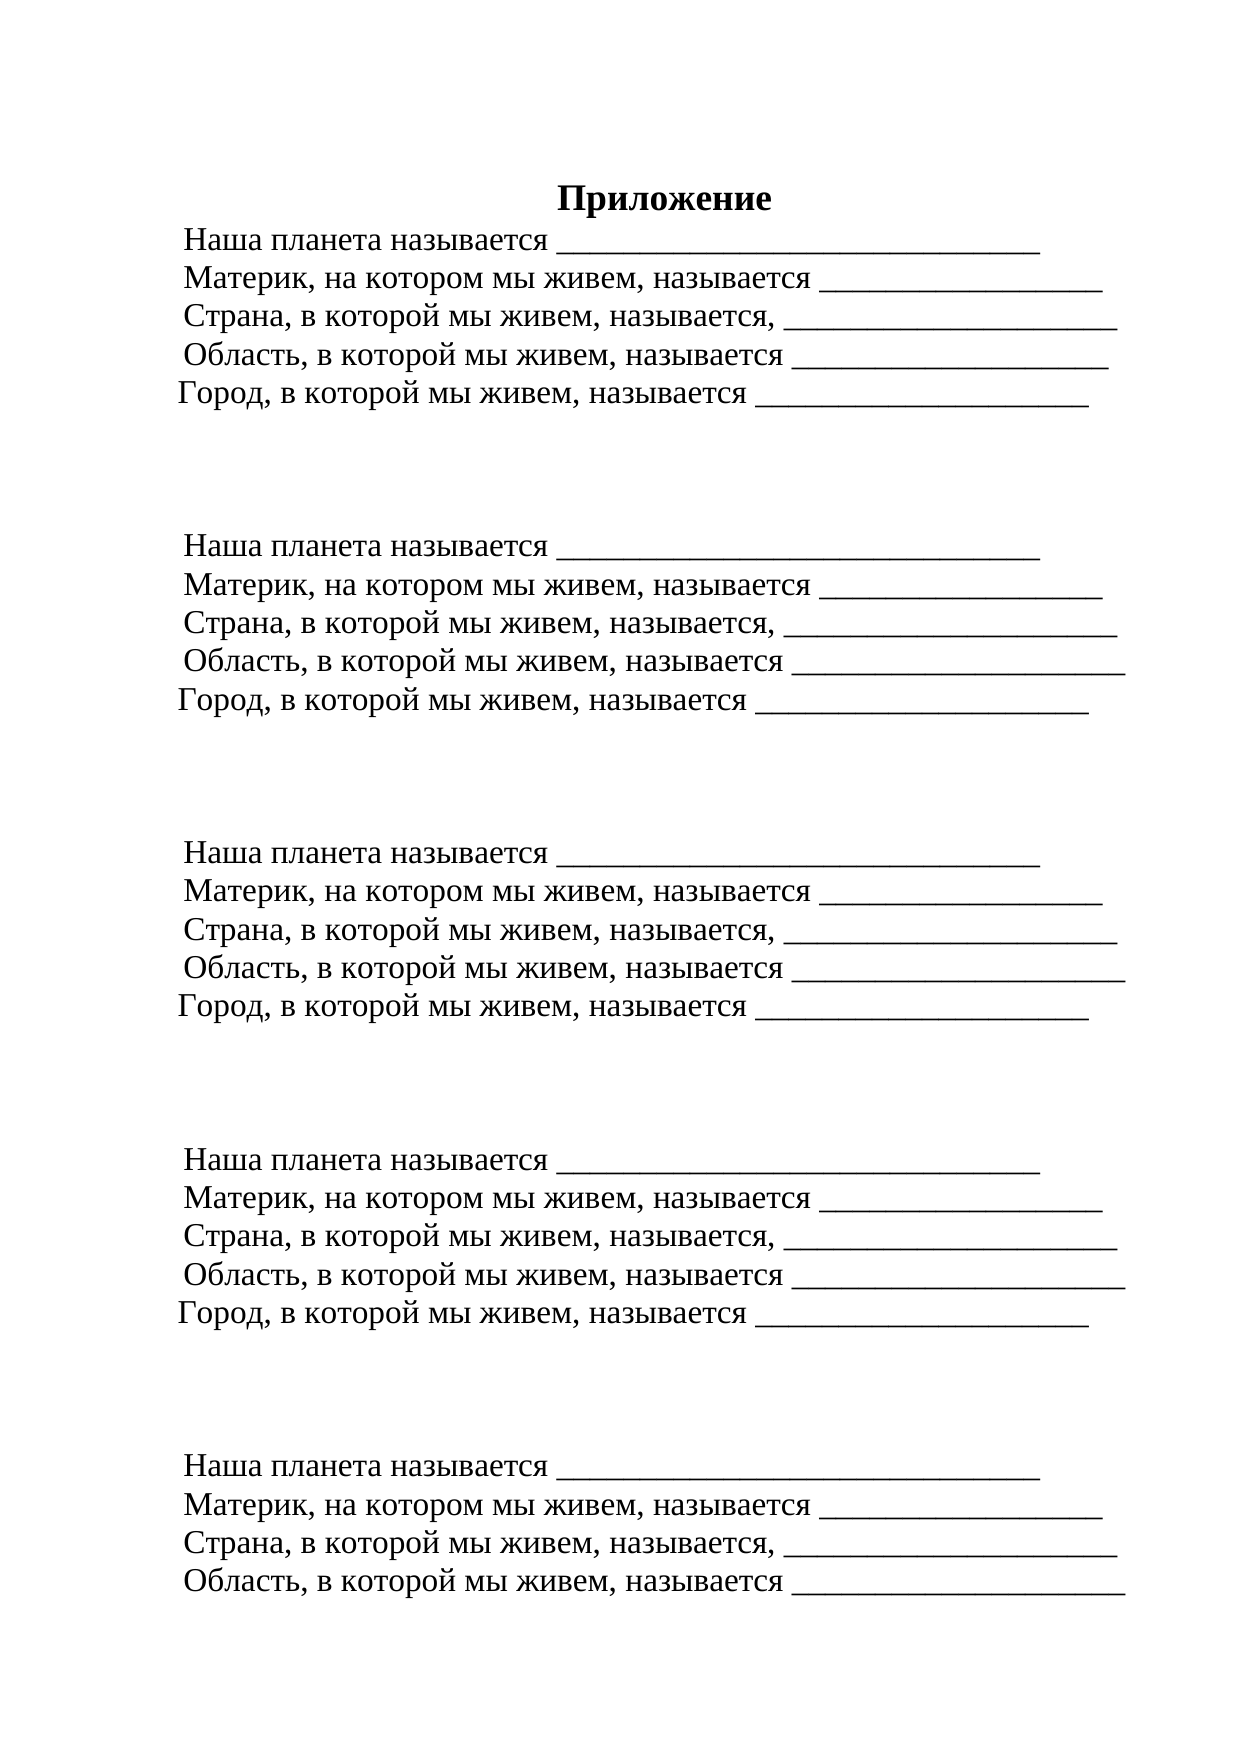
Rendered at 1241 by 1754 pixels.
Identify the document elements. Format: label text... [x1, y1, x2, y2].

text Страна, в которой мы живем, называется, ____________________ [183, 909, 1146, 947]
text Приложение [177, 176, 1152, 219]
text Наша планета называется _____________________________ [183, 219, 1146, 257]
text Страна, в которой мы живем, называется, ____________________ [183, 1215, 1146, 1254]
text Город, в которой мы живем, называется ____________________ [177, 985, 1152, 1024]
text Материк, на котором мы живем, называется _________________ [183, 1177, 1146, 1215]
text Материк, на котором мы живем, называется _________________ [183, 1484, 1146, 1522]
text Область, в которой мы живем, называется ___________________ [183, 334, 1146, 372]
text Область, в которой мы живем, называется ____________________ [183, 640, 1146, 679]
text Наша планета называется _____________________________ [183, 525, 1146, 564]
text Город, в которой мы живем, называется ____________________ [177, 1292, 1152, 1330]
text Город, в которой мы живем, называется ____________________ [177, 679, 1152, 717]
text Наша планета называется _____________________________ [183, 1445, 1146, 1484]
text Наша планета называется _____________________________ [183, 1139, 1146, 1177]
text Область, в которой мы живем, называется ____________________ [183, 1254, 1146, 1292]
text Область, в которой мы живем, называется ____________________ [183, 1560, 1146, 1599]
text Материк, на котором мы живем, называется _________________ [183, 870, 1146, 909]
text Страна, в которой мы живем, называется, ____________________ [183, 602, 1146, 640]
text Материк, на котором мы живем, называется _________________ [183, 257, 1146, 295]
text Страна, в которой мы живем, называется, ____________________ [183, 1522, 1146, 1560]
text Страна, в которой мы живем, называется, ____________________ [183, 295, 1146, 334]
text Город, в которой мы живем, называется ____________________ [177, 372, 1152, 410]
text Материк, на котором мы живем, называется _________________ [183, 564, 1146, 602]
text Область, в которой мы живем, называется ____________________ [183, 947, 1146, 985]
text Наша планета называется _____________________________ [183, 832, 1146, 870]
